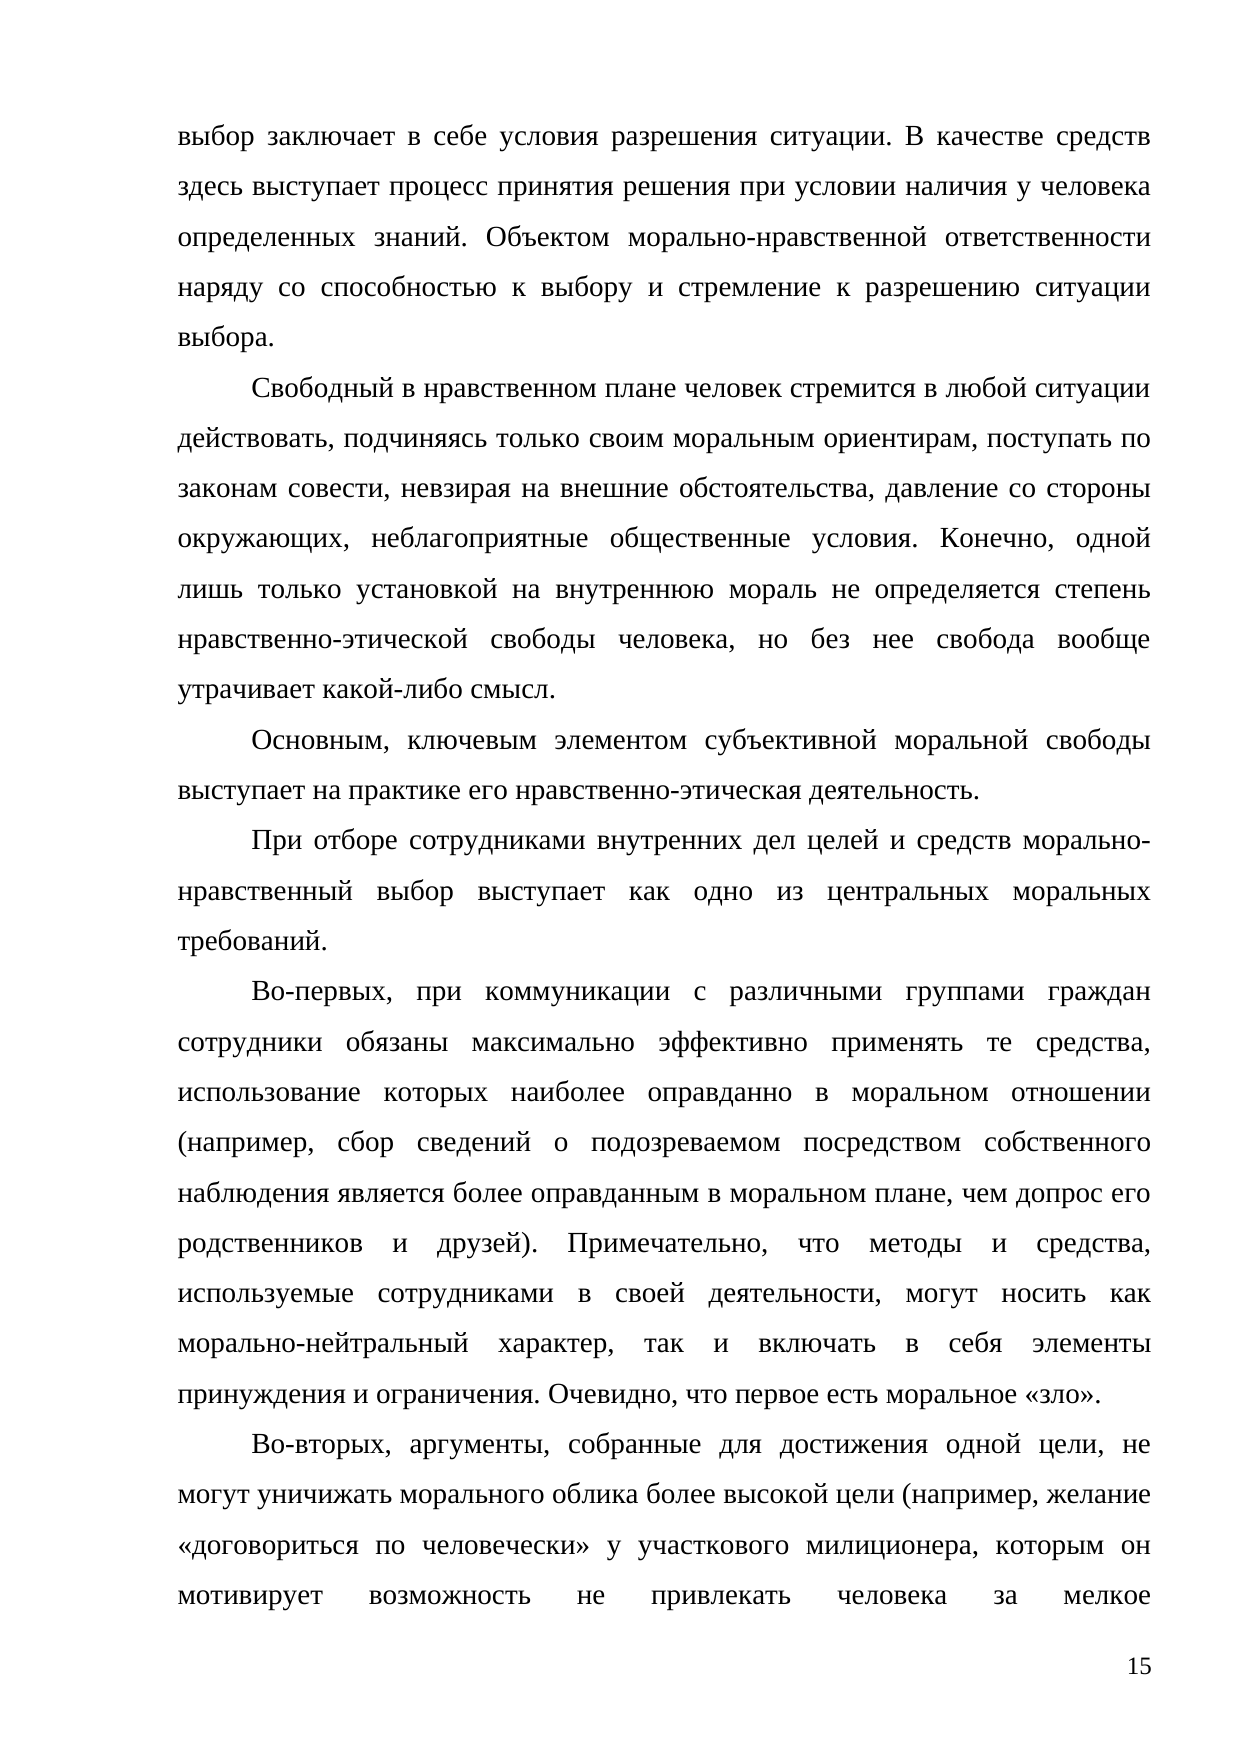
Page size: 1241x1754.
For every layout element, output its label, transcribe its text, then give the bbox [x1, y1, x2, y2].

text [177, 1426, 1152, 1611]
text Свободный в нравственном плане человек стремится в любой ситуации действовать, подчиняясь только своим моральным ориентирам, поступать по законам совести, невзирая на внешние обстоятельства, давление со стороны окружающих, неблагоприятные общественные условия. Конечно, одной лишь только установкой на внутреннюю мораль не определяется степень нравственно-этической свободы человека, но без нее свобода вообще утрачивает какой-либо смысл. [177, 370, 1152, 705]
text При отборе сотрудниками внутренних дел целей и средств морально-нравственный выбор выступает как одно из центральных моральных требований. [177, 822, 1152, 957]
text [177, 118, 1152, 353]
text Основным, ключевым элементом субъективной моральной свободы выступает на практике его нравственно-этическая деятельность. [177, 722, 1152, 806]
text Во-первых, при коммуникации с различными группами граждан сотрудники обязаны максимально эффективно применять те средства, использование которых наиболее оправданно в моральном отношении (например, сбор сведений о подозреваемом посредством собственного наблюдения является более оправданным в моральном плане, чем допрос его родственников и друзей). Примечательно, что методы и средства, используемые сотрудниками в своей деятельности, могут носить как морально-нейтральный характер, так и включать в себя элементы принуждения и ограничения. Очевидно, что первое есть моральное «зло». [177, 973, 1152, 1409]
